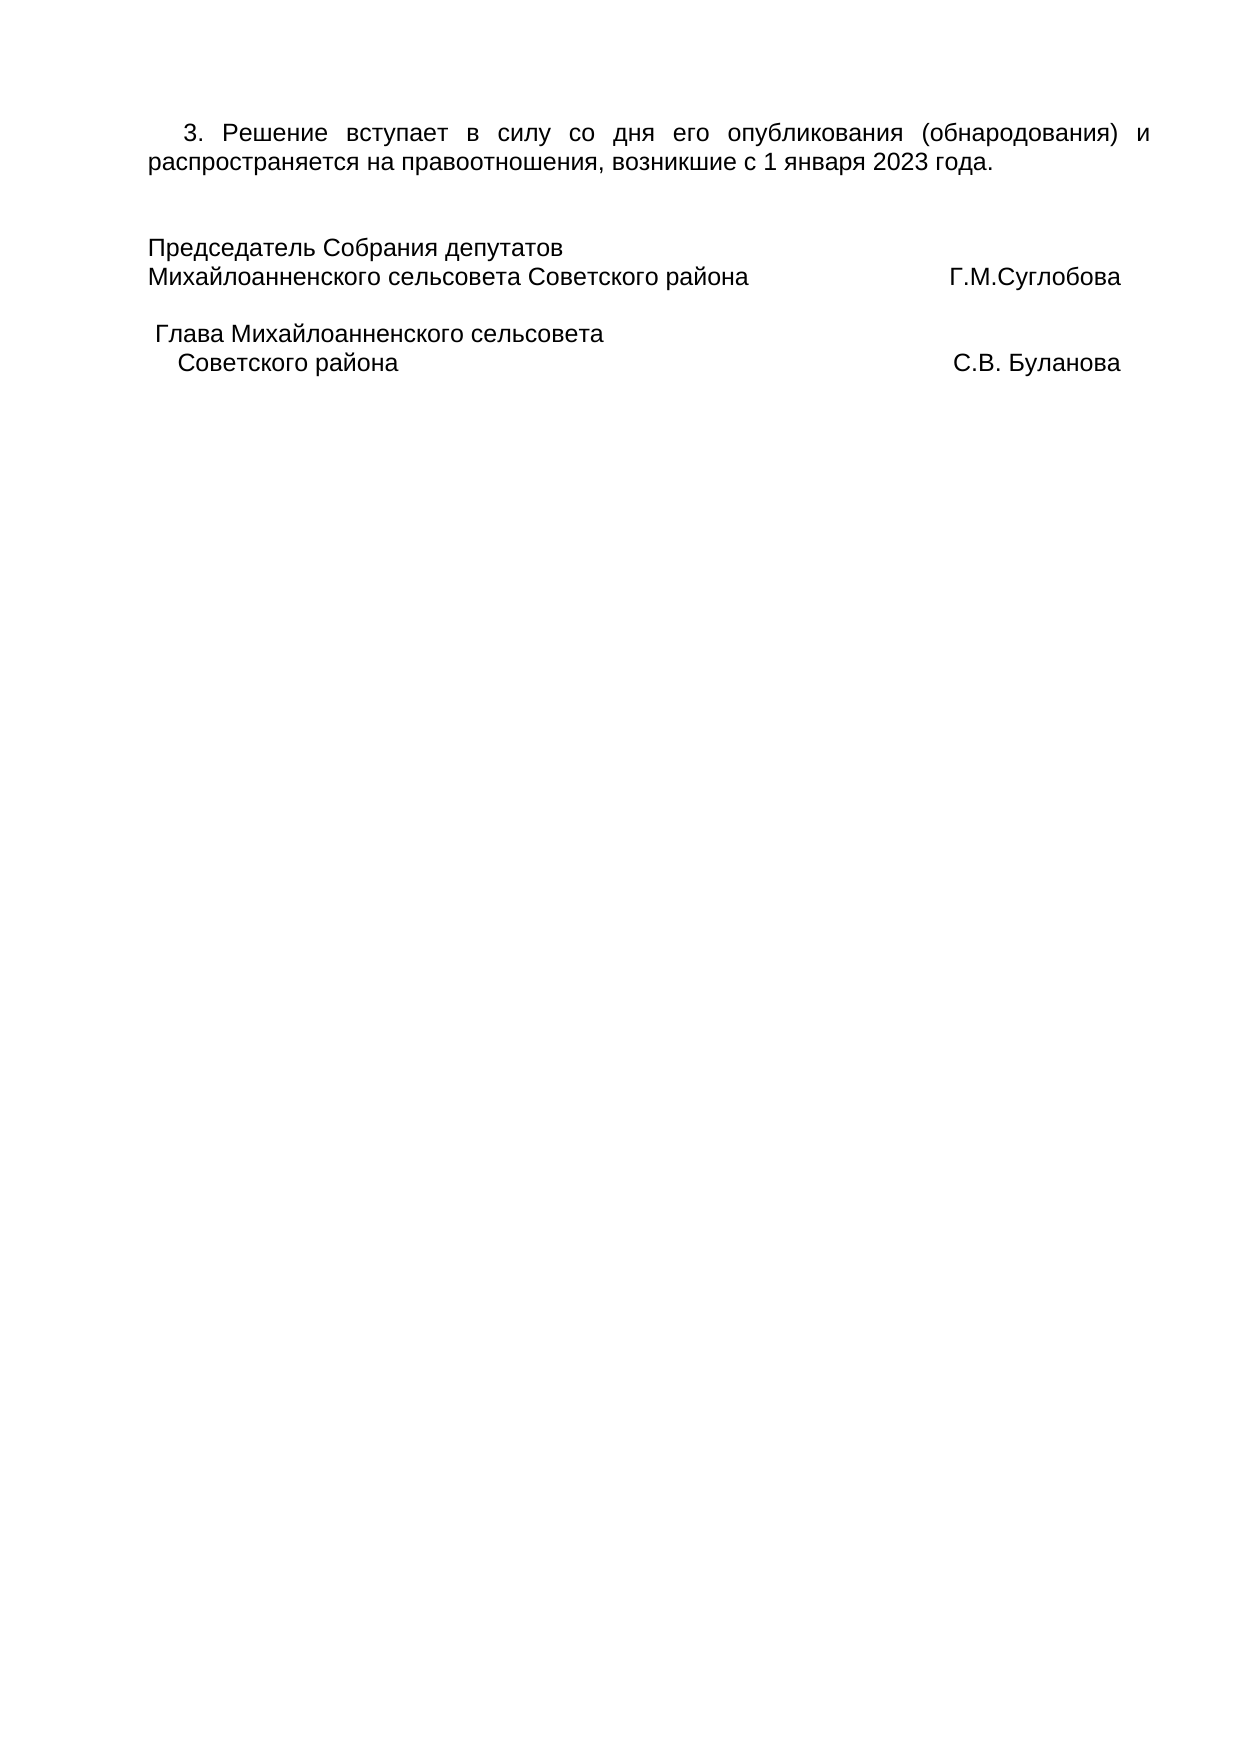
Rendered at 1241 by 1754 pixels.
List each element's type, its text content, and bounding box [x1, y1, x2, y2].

text Председатель Собрания депутатов [148, 233, 1152, 262]
text 3. Решение вступает в силу со дня его опубликования (обнародования) и распространяется на правоотношения, возникшие с 1 января 2023 года. [148, 118, 1152, 176]
text Глава Михайлоанненского сельсовета [148, 319, 1152, 348]
text Михайлоанненского сельсовета Советского района Г.М.Суглобова [148, 262, 1152, 290]
text Советского района С.В. Буланова [177, 348, 1152, 377]
